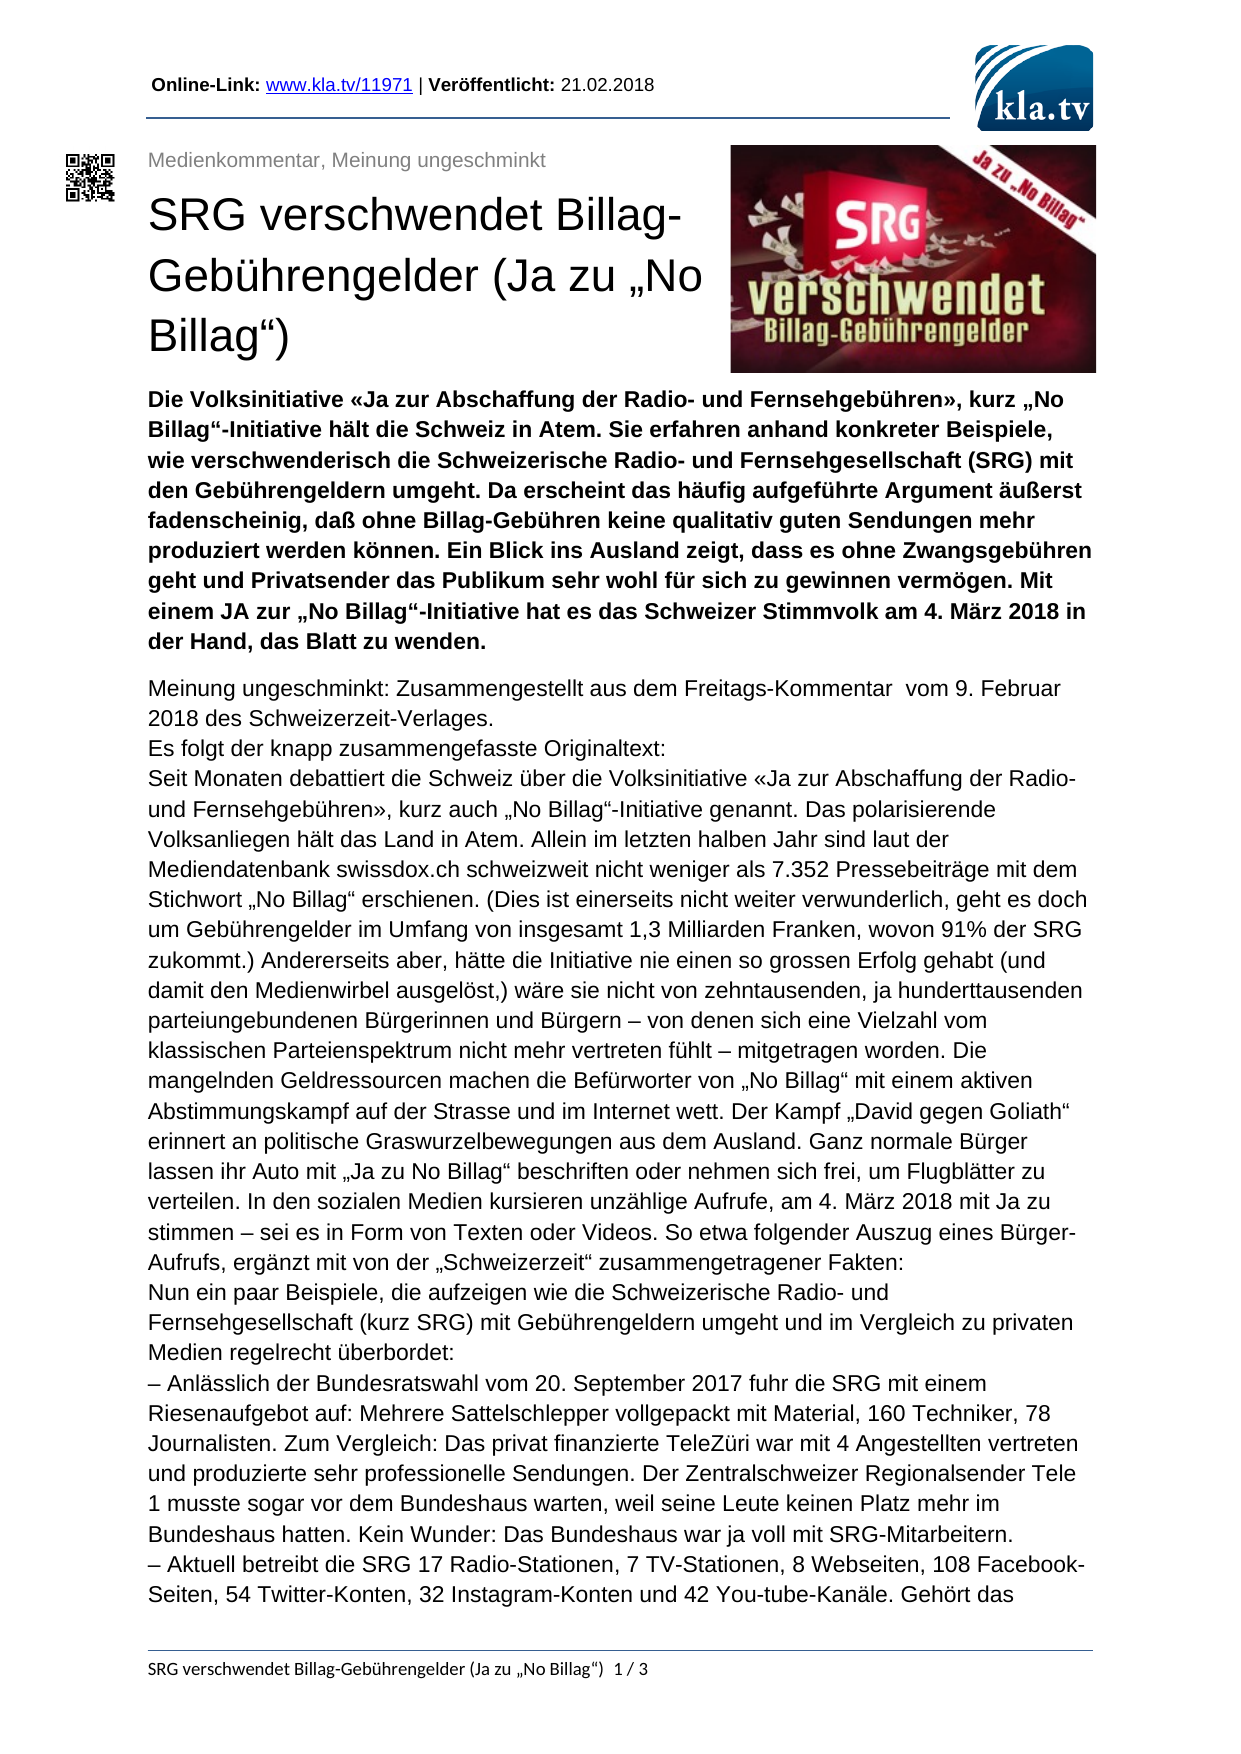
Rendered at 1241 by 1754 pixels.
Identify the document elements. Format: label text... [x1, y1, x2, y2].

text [148, 675, 1093, 1607]
text SRG verschwendet Billag-Gebührengelder (Ja zu „No Billag“) [148, 188, 1093, 362]
text Medienkommentar, Meinung ungeschminkt [148, 148, 1093, 172]
text Die Volksinitiative «Ja zur Abschaffung der Radio- und Fernsehgebühren», kurz „No Billag“-Initiative hält die Schweiz in Atem. Sie erfahren anhand konkreter Beispiele, wie verschwenderisch die Schweizerische Radio- und Fernsehgesellschaft (SRG) mit den Gebührengeldern umgeht. Da erscheint das häufig aufgeführte Argument äußerst fadenscheinig, daß ohne Billag-Gebühren keine qualitativ guten Sendungen mehr produziert werden können. Ein Blick ins Ausland zeigt, dass es ohne Zwangsgebühren geht und Privatsender das Publikum sehr wohl für sich zu gewinnen vermögen. Mit einem JA zur „No Billag“-Initiative hat es das Schweizer Stimmvolk am 4. März 2018 in der Hand, das Blatt zu wenden. [148, 386, 1093, 654]
